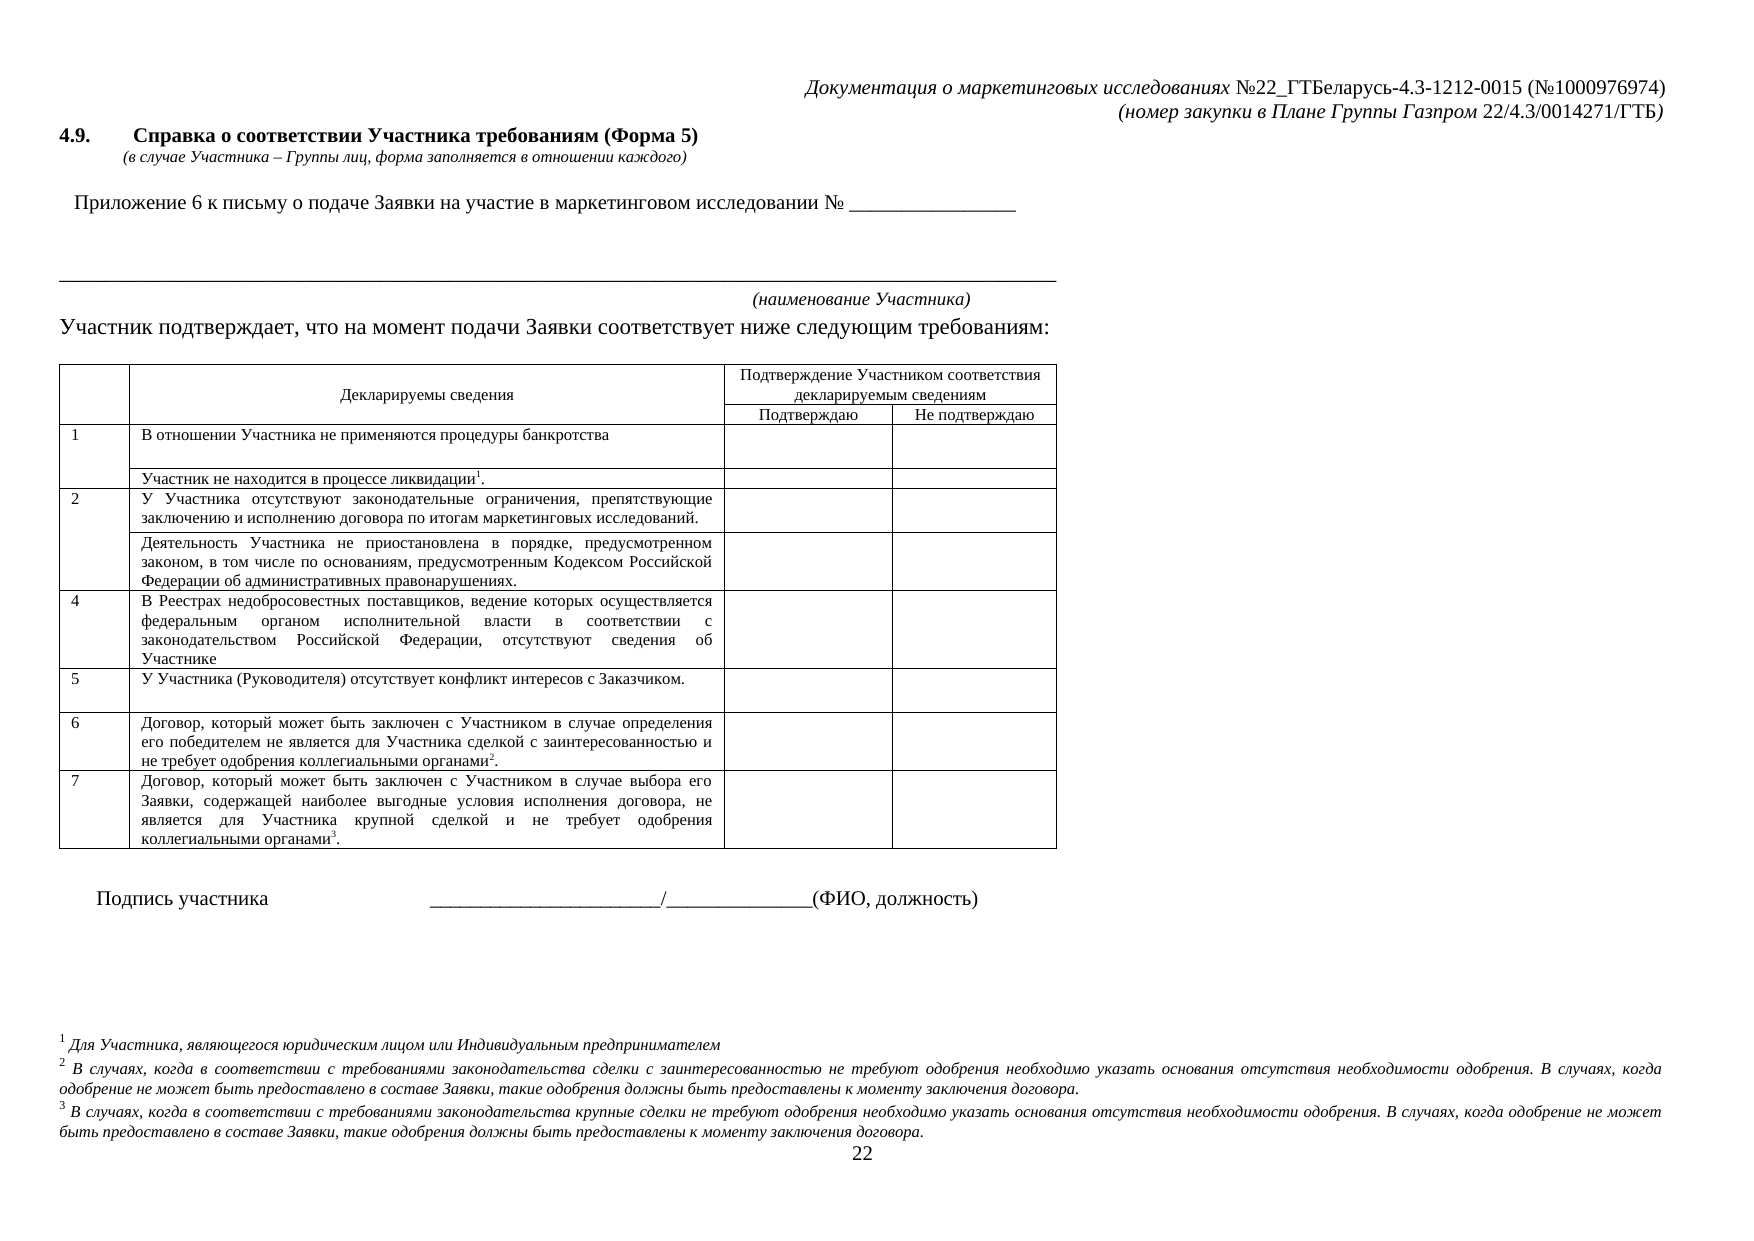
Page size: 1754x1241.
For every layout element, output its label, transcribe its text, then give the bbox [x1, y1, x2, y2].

table_cell 2 [60, 489, 129, 590]
table_cell [893, 489, 1056, 532]
table_header Декларируемы сведения [130, 365, 724, 424]
table_cell 7 [60, 771, 129, 848]
text Подпись участника /______________(ФИО, должность) [96, 886, 1665, 909]
list _______________________________________________________________________________________ [59, 258, 1665, 284]
table_header Подтверждение Участником соответствия декларируемым сведениям [725, 365, 1056, 403]
text Приложение 6 к письму о подаче Заявки на участие в маркетинговом исследовании № ________________ [59, 190, 1665, 214]
table_cell 6 [60, 713, 129, 770]
table_cell [725, 469, 892, 488]
table_cell [725, 533, 892, 590]
table_header [60, 365, 129, 424]
list Участник подтверждает, что на момент подачи Заявки соответствует ниже следующим требованиям: [59, 313, 1665, 339]
table_cell Подтверждаю [725, 405, 892, 424]
table_cell [725, 669, 892, 712]
table_cell Не подтверждаю [893, 405, 1056, 424]
table_cell [725, 425, 892, 467]
table_cell [893, 669, 1056, 712]
table_cell [893, 533, 1056, 590]
table_cell В Реестрах недобросовестных поставщиков, ведение которых осуществляется федеральным органом исполнительной власти в соответствии с законодательством Российской Федерации, отсутствуют сведения об Участнике [130, 591, 724, 668]
table_cell 5 [60, 669, 129, 712]
table_cell [725, 489, 892, 532]
table_cell [893, 591, 1056, 668]
table_cell У Участника отсутствуют законодательные ограничения, препятствующие заключению и исполнению договора по итогам маркетинговых исследований. [130, 489, 724, 532]
table_cell 4 [60, 591, 129, 668]
table_cell Договор, который может быть заключен с Участником в случае определения его победителем не является для Участника сделкой с заинтересованностью и не требует одобрения коллегиальными органами. [130, 713, 724, 770]
table_cell [725, 713, 892, 770]
table_cell У Участника (Руководителя) отсутствует конфликт интересов с Заказчиком. [130, 669, 724, 712]
table_cell [725, 591, 892, 668]
table_cell В отношении Участника не применяются процедуры банкротства [130, 425, 724, 467]
table_cell [893, 771, 1056, 848]
table_cell [893, 713, 1056, 770]
table_cell 1 [60, 425, 129, 488]
table_cell Договор, который может быть заключен с Участником в случае выбора его Заявки, содержащей наиболее выгодные условия исполнения договора, не является для Участника крупной сделкой и не требует одобрения коллегиальными органами. [130, 771, 724, 848]
table_cell Деятельность Участника не приостановлена в порядке, предусмотренном законом, в том числе по основаниям, предусмотренным Кодексом Российской Федерации об административных правонарушениях. [130, 533, 724, 590]
table_cell [893, 469, 1056, 488]
table_cell [893, 425, 1056, 467]
list (в случае Участника – Группы лиц, форма заполняется в отношении каждого) [123, 147, 1665, 166]
table_cell [725, 771, 892, 848]
table_cell Участник не находится в процессе ликвидации. [130, 469, 724, 488]
list (наименование Участника) [59, 288, 1665, 310]
list Справка о соответствии Участника требованиям (Форма 5) [59, 123, 1665, 147]
